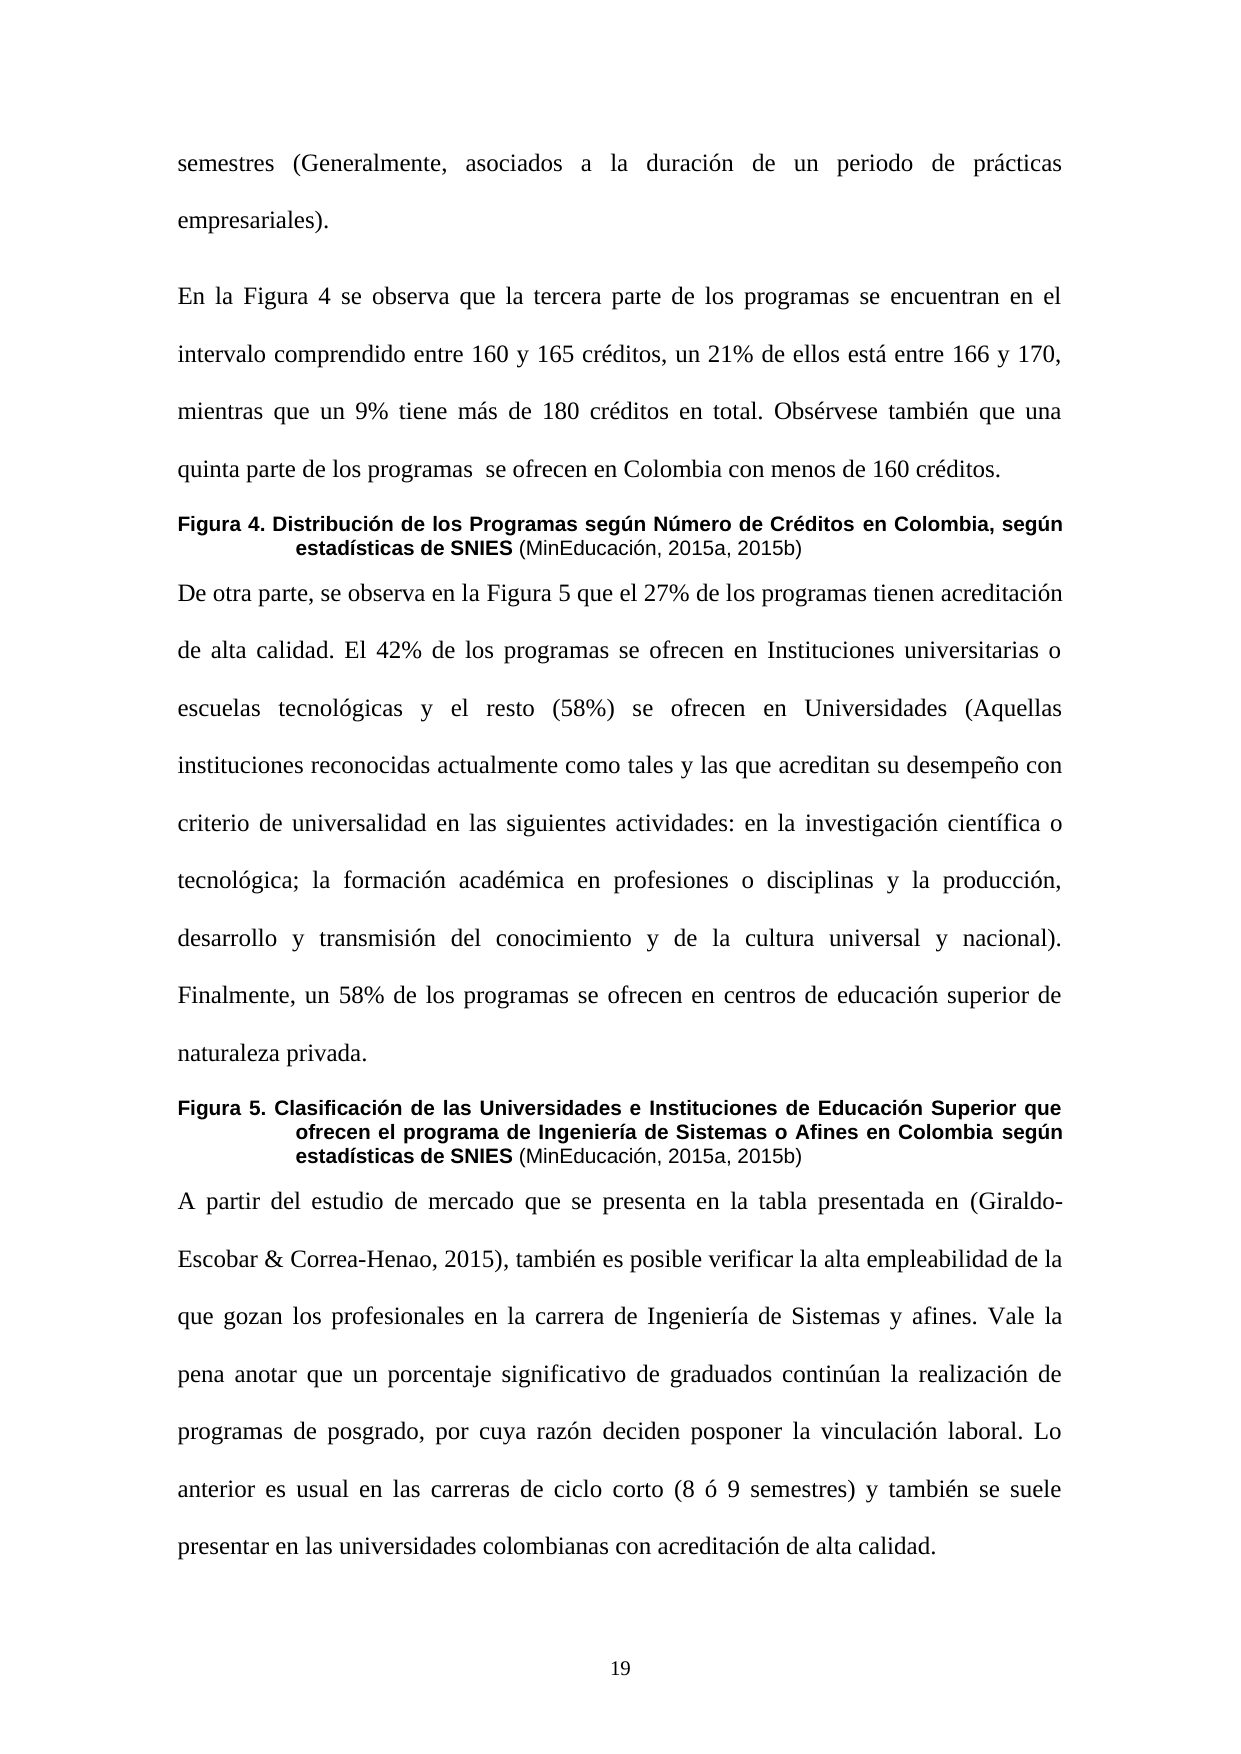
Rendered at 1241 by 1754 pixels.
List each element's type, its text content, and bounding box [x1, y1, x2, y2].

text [177, 148, 1063, 234]
text De otra parte, se observa en la Figura 5 que el 27% de los programas tienen acreditación de alta calidad. El 42% de los programas se ofrecen en Instituciones universitarias o escuelas tecnológicas y el resto (58%) se ofrecen en Universidades (Aquellas instituciones reconocidas actualmente como tales y las que acreditan su desempeño con criterio de universalidad en las siguientes actividades: en la investigación científica o tecnológica; la formación académica en profesiones o disciplinas y la producción, desarrollo y transmisión del conocimiento y de la cultura universal y nacional). Finalmente, un 58% de los programas se ofrecen en centros de educación superior de naturaleza privada. [177, 578, 1063, 1067]
text Figura 4. Distribución de los Programas según Número de Créditos en Colombia, según estadísticas de SNIES (MinEducación, 2015a, 2015b) [177, 511, 1063, 559]
text A partir del estudio de mercado que se presenta en la tabla presentada en (Giraldo-Escobar & Correa-Henao, 2015), también es posible verificar la alta empleabilidad de la que gozan los profesionales en la carrera de Ingeniería de Sistemas y afines. Vale la pena anotar que un porcentaje significativo de graduados continúan la realización de programas de posgrado, por cuya razón deciden posponer la vinculación laboral. Lo anterior es usual en las carreras de ciclo corto (8 ó 9 semestres) y también se suele presentar en las universidades colombianas con acreditación de alta calidad. [177, 1186, 1063, 1560]
text Figura 5. Clasificación de las Universidades e Instituciones de Educación Superior que ofrecen el programa de Ingeniería de Sistemas o Afines en Colombia según estadísticas de SNIES (MinEducación, 2015a, 2015b) [177, 1096, 1063, 1167]
text En la Figura 4 se observa que la tercera parte de los programas se encuentran en el intervalo comprendido entre 160 y 165 créditos, un 21% de ellos está entre 166 y 170, mientras que un 9% tiene más de 180 créditos en total. Obsérvese también que una quinta parte de los programas se ofrecen en Colombia con menos de 160 créditos. [177, 281, 1063, 483]
